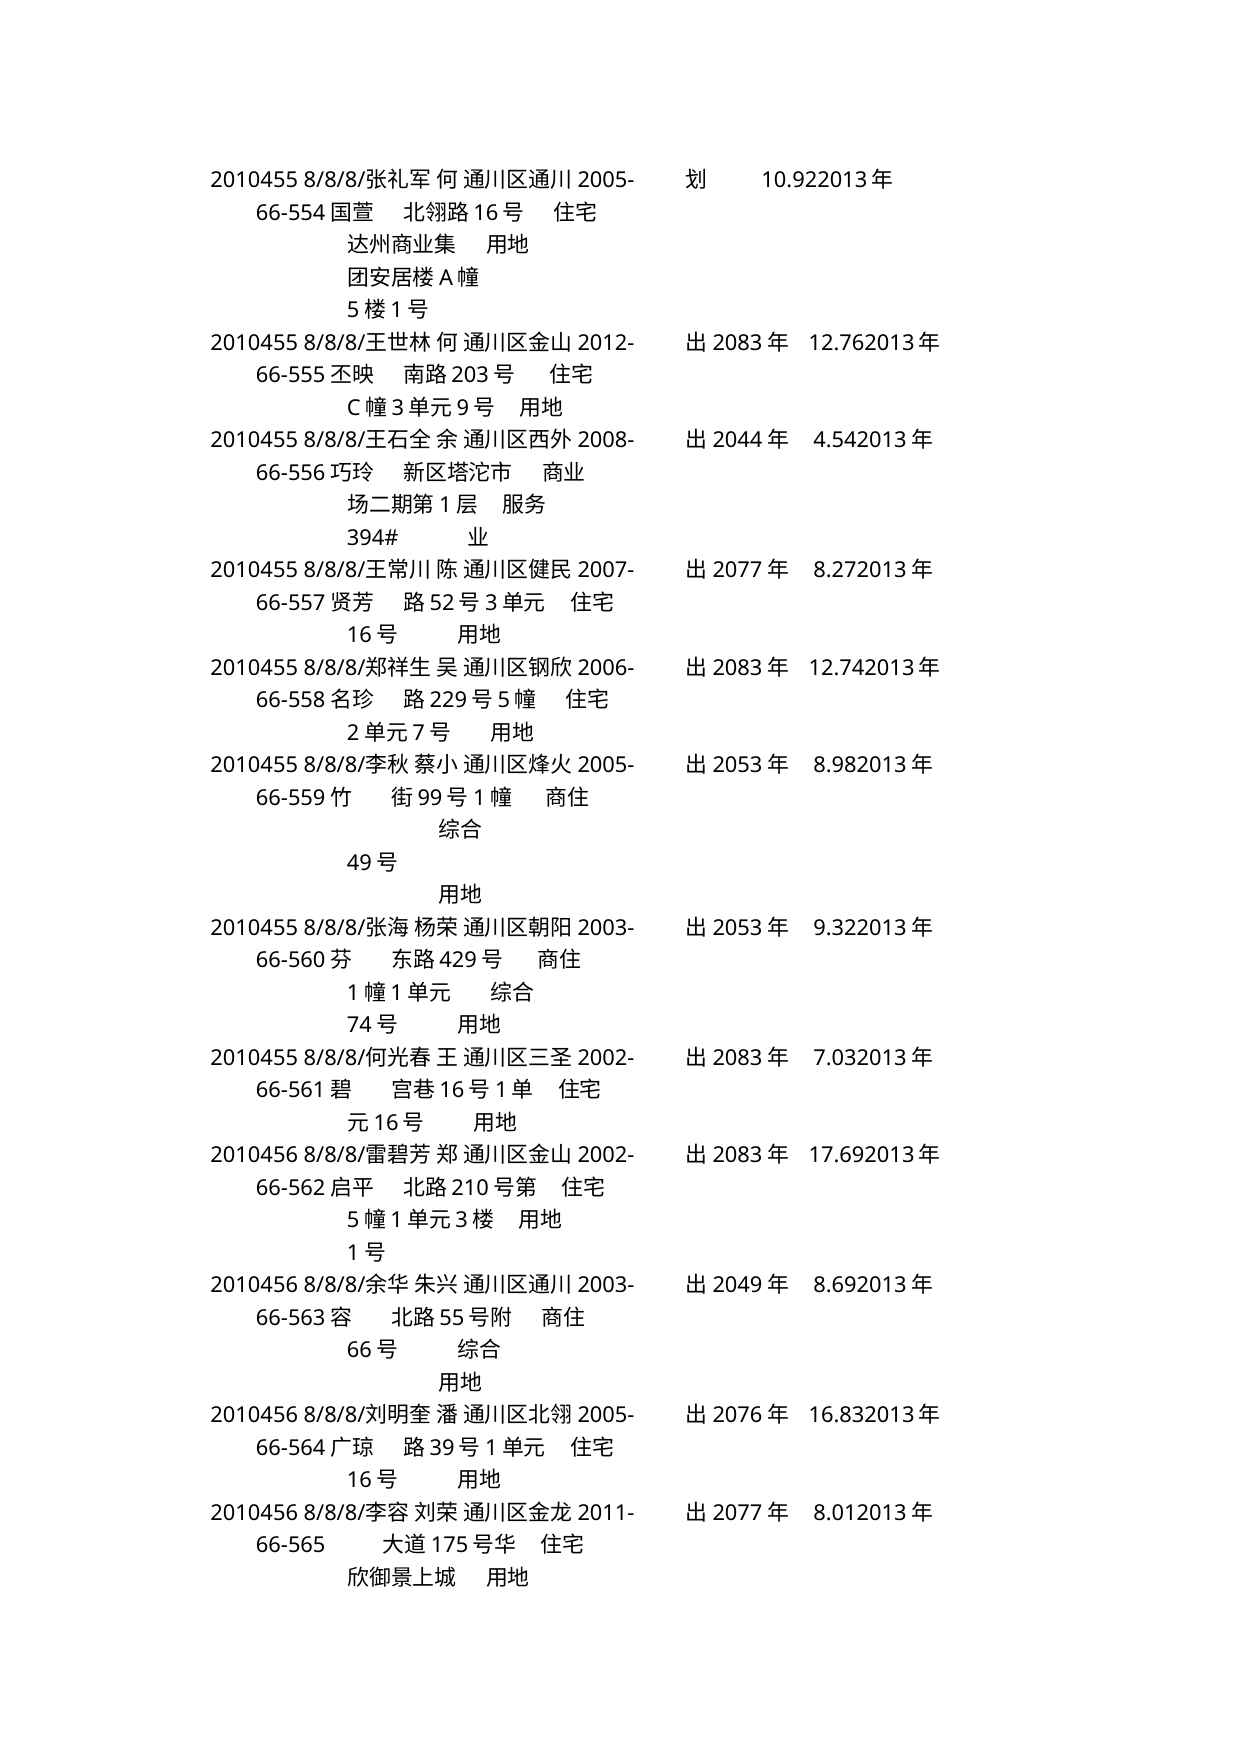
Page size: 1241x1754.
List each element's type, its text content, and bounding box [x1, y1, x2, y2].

text 欣御景上城 用地 [187, 1559, 1053, 1592]
text 达州商业集 用地 [187, 227, 1053, 259]
text 5幢1单元3楼 用地 [187, 1202, 1053, 1234]
text 394# 业 [187, 519, 1053, 552]
text 66-556巧玲 新区塔沱市 商业 [187, 454, 1053, 487]
text 66-559竹 街99号1幢 商住 [187, 779, 1053, 812]
text C幢3单元9号 用地 [187, 389, 1053, 422]
text 用地 [187, 877, 1053, 909]
text 66-560芬 东路429号 商住 [187, 942, 1053, 974]
text 49号 [187, 844, 1053, 877]
text 74号 用地 [187, 1007, 1053, 1039]
text 66-562启平 北路210号第 住宅 [187, 1169, 1053, 1202]
text 2010456 8/8/8/李容 刘荣 通川区金龙 2011- 出 2077年 8.012013年 [187, 1494, 1053, 1527]
text 1幢1单元 综合 [187, 974, 1053, 1007]
text 2010455 8/8/8/王石全 余 通川区西外 2008- 出 2044年 4.542013年 [187, 422, 1053, 454]
text 66-557贤芳 路52号3单元 住宅 [187, 584, 1053, 617]
text 综合 [187, 812, 1053, 844]
text 16号 用地 [187, 617, 1053, 649]
text 5楼1号 [187, 292, 1053, 324]
text 2010455 8/8/8/张海 杨荣 通川区朝阳 2003- 出 2053年 9.322013年 [187, 909, 1053, 942]
text 2单元7号 用地 [187, 714, 1053, 747]
text 66-555丕映 南路203号 住宅 [187, 357, 1053, 389]
text 66-554国萱 北翎路16号 住宅 [187, 194, 1053, 227]
text 66-565 大道175号华 住宅 [187, 1527, 1053, 1559]
text 1号 [187, 1234, 1053, 1267]
text 2010455 8/8/8/张礼军 何 通川区通川 2005- 划 10.922013年 [187, 162, 1053, 194]
text 团安居楼A幢 [187, 259, 1053, 292]
text 2010456 8/8/8/刘明奎 潘 通川区北翎 2005- 出 2076年 16.832013年 [187, 1397, 1053, 1429]
text 66号 综合 [187, 1332, 1053, 1364]
text 2010455 8/8/8/王常川 陈 通川区健民 2007- 出 2077年 8.272013年 [187, 552, 1053, 584]
text 2010456 8/8/8/余华 朱兴 通川区通川 2003- 出 2049年 8.692013年 [187, 1267, 1053, 1299]
text 2010455 8/8/8/郑祥生 吴 通川区钢欣 2006- 出 2083年 12.742013年 [187, 649, 1053, 682]
text 2010455 8/8/8/王世林 何 通川区金山 2012- 出 2083年 12.762013年 [187, 324, 1053, 357]
text 元16号 用地 [187, 1104, 1053, 1137]
text 场二期第1层 服务 [187, 487, 1053, 519]
text 用地 [187, 1364, 1053, 1397]
text 16号 用地 [187, 1462, 1053, 1494]
text 66-563容 北路55号附 商住 [187, 1299, 1053, 1332]
text 2010455 8/8/8/李秋 蔡小 通川区烽火 2005- 出 2053年 8.982013年 [187, 747, 1053, 779]
text 66-564广琼 路39号1单元 住宅 [187, 1429, 1053, 1462]
text 2010456 8/8/8/雷碧芳 郑 通川区金山 2002- 出 2083年 17.692013年 [187, 1137, 1053, 1169]
text 66-561碧 宫巷16号1单 住宅 [187, 1072, 1053, 1104]
text 66-558名珍 路229号5幢 住宅 [187, 682, 1053, 714]
text 2010455 8/8/8/何光春 王 通川区三圣 2002- 出 2083年 7.032013年 [187, 1039, 1053, 1072]
